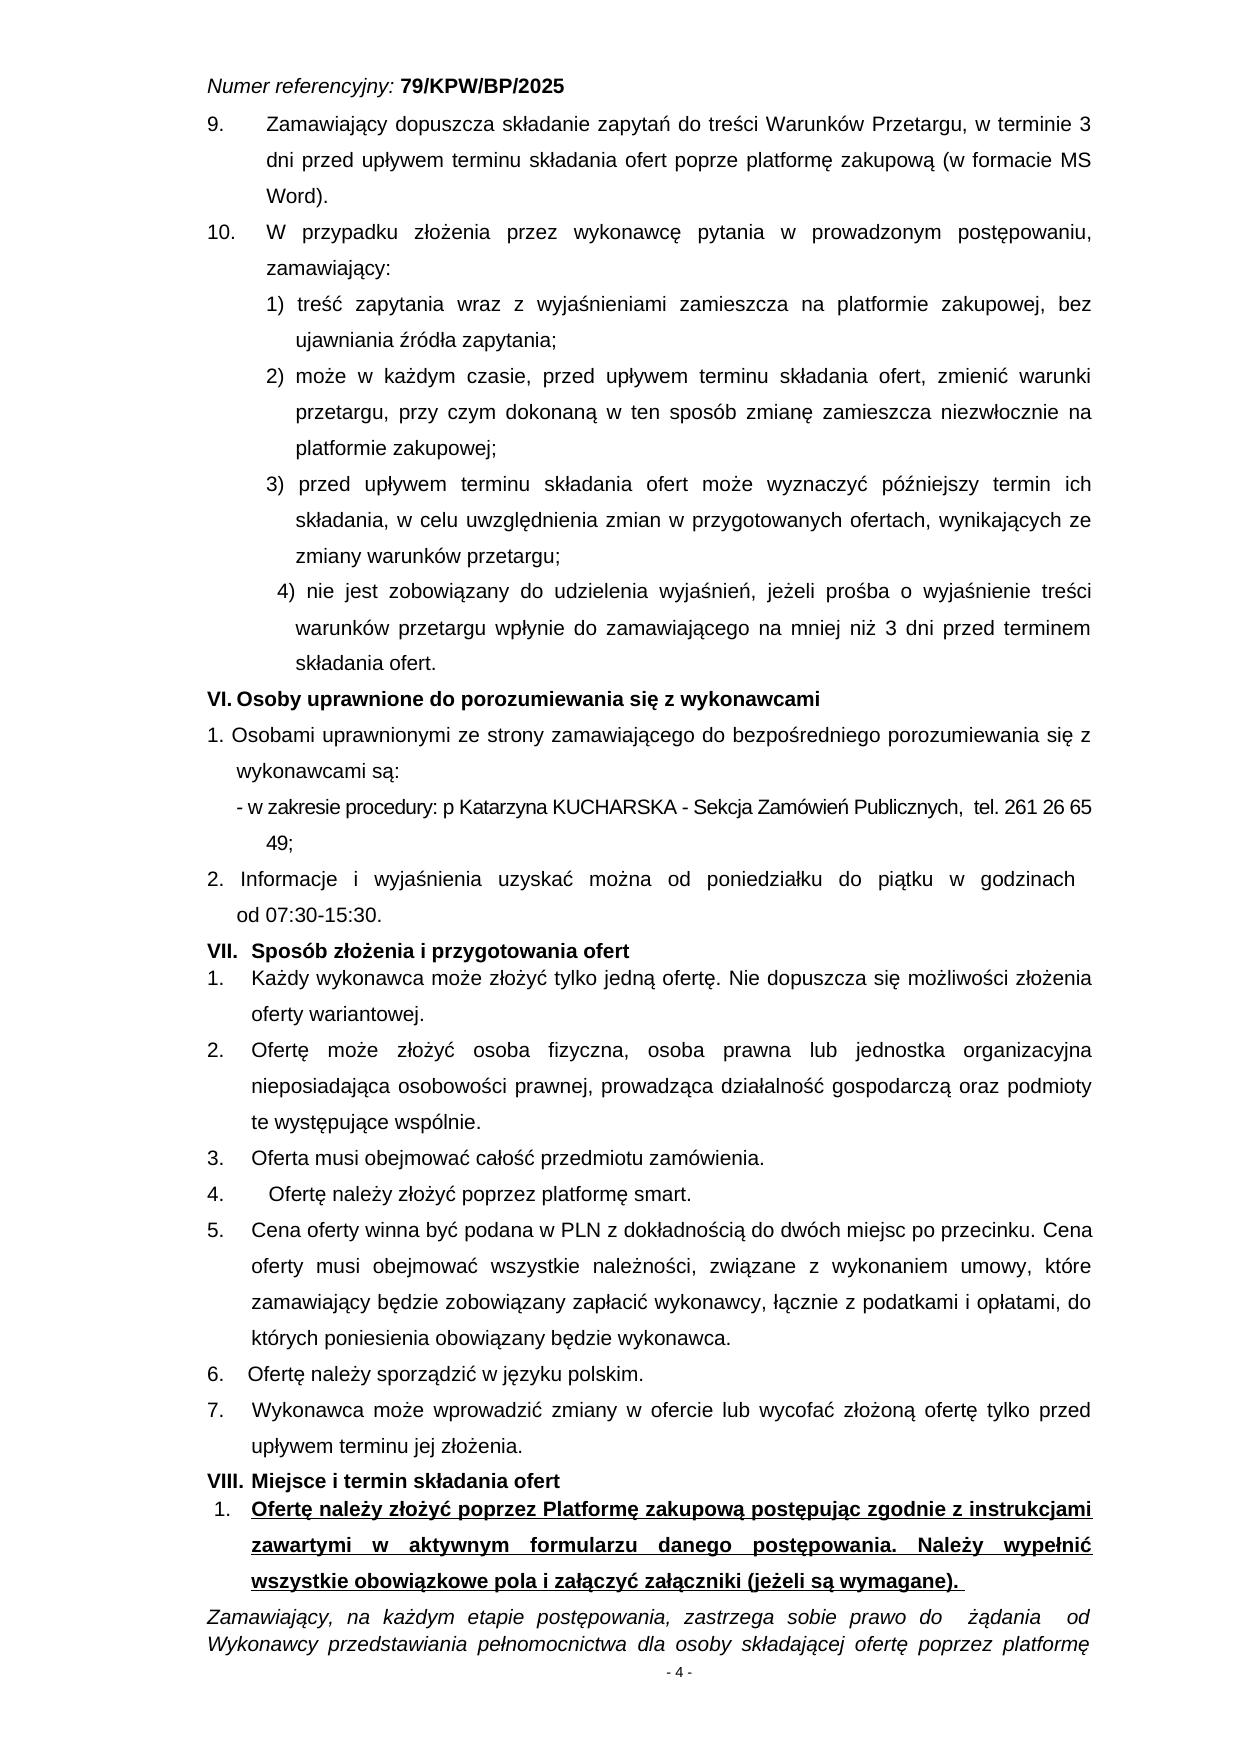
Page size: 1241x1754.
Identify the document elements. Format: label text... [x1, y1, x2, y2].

text 3) przed upływem terminu składania ofert może wyznaczyć późniejszy termin ich składania, w celu uwzględnienia zmian w przygotowanych ofertach, wynikających ze zmiany warunków przetargu; [266, 472, 1092, 567]
list Każdy wykonawca może złożyć tylko jedną ofertę. Nie dopuszcza się możliwości złożenia oferty wariantowej. [207, 966, 1092, 1026]
text VIII. Miejsce i termin składania ofert [207, 1469, 1092, 1493]
text - w zakresie procedury: p Katarzyna KUCHARSKA - Sekcja Zamówień Publicznych, tel. 261 26 65 49; [236, 795, 1092, 855]
list Ofertę może złożyć osoba fizyczna, osoba prawna lub jednostka organizacyjna nieposiadająca osobowości prawnej, prowadząca działalność gospodarczą oraz podmioty te występujące wspólnie. [207, 1038, 1092, 1134]
list W przypadku złożenia przez wykonawcę pytania w prowadzonym postępowaniu, zamawiający: [207, 220, 1092, 280]
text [207, 1605, 1092, 1656]
text VI. Osoby uprawnione do porozumiewania się z wykonawcami [207, 687, 1092, 711]
list Oferta musi obejmować całość przedmiotu zamówienia. [207, 1146, 1092, 1170]
text VII. Sposób złożenia i przygotowania ofert [207, 939, 1092, 963]
text 2) może w każdym czasie, przed upływem terminu składania ofert, zmienić warunki przetargu, przy czym dokonaną w ten sposób zmianę zamieszcza niezwłocznie na platformie zakupowej; [266, 364, 1092, 459]
text 1. Osobami uprawnionymi ze strony zamawiającego do bezpośredniego porozumiewania się z wykonawcami są: [207, 723, 1092, 783]
text 7. Wykonawca może wprowadzić zmiany w ofercie lub wycofać złożoną ofertę tylko przed upływem terminu jej złożenia. [207, 1397, 1092, 1457]
text 4) nie jest zobowiązany do udzielenia wyjaśnień, jeżeli prośba o wyjaśnienie treści warunków przetargu wpłynie do zamawiającego na mniej niż 3 dni przed terminem składania ofert. [266, 579, 1092, 675]
text 4. Ofertę należy złożyć poprzez platformę smart. [207, 1182, 1092, 1206]
list Ofertę należy złożyć poprzez Platformę zakupową postępując zgodnie z instrukcjami zawartymi w aktywnym formularzu danego postępowania. Należy wypełnić wszystkie obowiązkowe pola i załączyć załączniki (jeżeli są wymagane). [214, 1497, 1092, 1593]
text 5. Cena oferty winna być podana w PLN z dokładnością do dwóch miejsc po przecinku. Cena oferty musi obejmować wszystkie należności, związane z wykonaniem umowy, które zamawiający będzie zobowiązany zapłacić wykonawcy, łącznie z podatkami i opłatami, do których poniesienia obowiązany będzie wykonawca. [207, 1218, 1092, 1349]
text 2. Informacje i wyjaśnienia uzyskać można od poniedziałku do piątku w godzinach od 07:30-15:30. [207, 867, 1092, 927]
text 1) treść zapytania wraz z wyjaśnieniami zamieszcza na platformie zakupowej, bez ujawniania źródła zapytania; [266, 292, 1092, 352]
text 6. Ofertę należy sporządzić w języku polskim. [207, 1362, 1092, 1386]
list Zamawiający dopuszcza składanie zapytań do treści Warunków Przetargu, w terminie 3 dni przed upływem terminu składania ofert poprze platformę zakupową (w formacie MS Word). [207, 112, 1092, 208]
